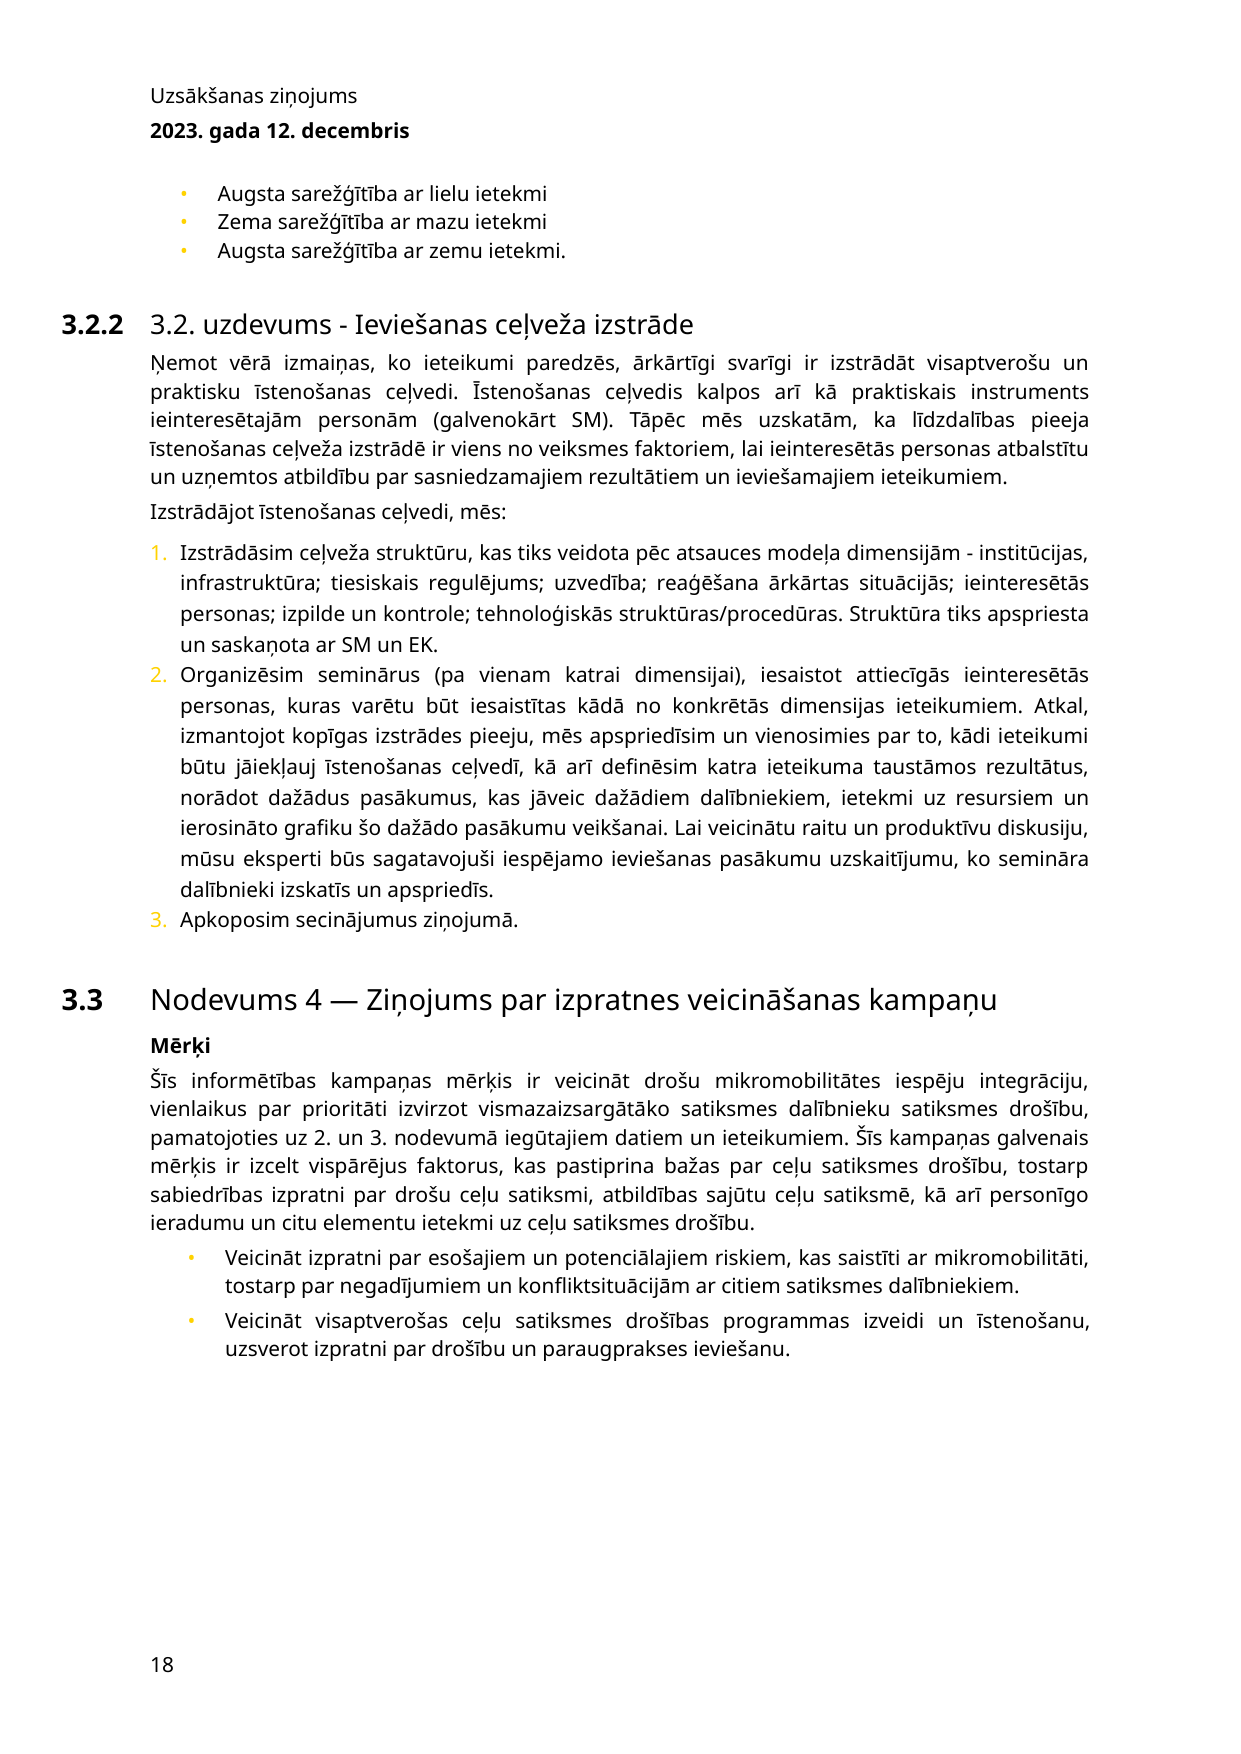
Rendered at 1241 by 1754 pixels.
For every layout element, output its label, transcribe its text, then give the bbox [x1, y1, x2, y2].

list Organizēsim seminārus (pa vienam katrai dimensijai), iesaistot attiecīgās ieinteresētās personas, kuras varētu būt iesaistītas kādā no konkrētās dimensijas ieteikumiem. Atkal, izmantojot kopīgas izstrādes pieeju, mēs apspriedīsim un vienosimies par to, kādi ieteikumi būtu jāiekļauj īstenošanas ceļvedī, kā arī definēsim katra ieteikuma taustāmos rezultātus, norādot dažādus pasākumus, kas jāveic dažādiem dalībniekiem, ietekmi uz resursiem un ierosināto grafiku šo dažādo pasākumu veikšanai. Lai veicinātu raitu un produktīvu diskusiju, mūsu eksperti būs sagatavojuši iespējamo ieviešanas pasākumu uzskaitījumu, ko semināra dalībnieki izskatīs un apspriedīs. [150, 660, 1090, 903]
text Nodevums 4 — Ziņojums par izpratnes veicināšanas kampaņu [61, 979, 1090, 1019]
subtitle 3.2. uzdevums - Ieviešanas ceļveža izstrāde [61, 305, 1090, 342]
text Šīs informētības kampaņas mērķis ir veicināt drošu mikromobilitātes iespēju integrāciju, vienlaikus par prioritāti izvirzot vismazaizsargātāko satiksmes dalībnieku satiksmes drošību, pamatojoties uz 2. un 3. nodevumā iegūtajiem datiem un ieteikumiem. Šīs kampaņas galvenais mērķis ir izcelt vispārējus faktorus, kas pastiprina bažas par ceļu satiksmes drošību, tostarp sabiedrības izpratni par drošu ceļu satiksmi, atbildības sajūtu ceļu satiksmē, kā arī personīgo ieradumu un citu elementu ietekmi uz ceļu satiksmes drošību. [150, 1066, 1090, 1237]
list Apkoposim secinājumus ziņojumā. [150, 905, 1090, 934]
subtitle Mērķi [150, 1031, 1090, 1060]
text Ņemot vērā izmaiņas, ko ieteikumi paredzēs, ārkārtīgi svarīgi ir izstrādāt visaptverošu un praktisku īstenošanas ceļvedi. Īstenošanas ceļvedis kalpos arī kā praktiskais instruments ieinteresētajām personām (galvenokārt SM). Tāpēc mēs uzskatām, ka līdzdalības pieeja īstenošanas ceļveža izstrādē ir viens no veiksmes faktoriem, lai ieinteresētās personas atbalstītu un uzņemtos atbildību par sasniedzamajiem rezultātiem un ieviešamajiem ieteikumiem. [150, 348, 1090, 491]
list Augsta sarežģītība ar zemu ietekmi. [180, 236, 1090, 264]
text Izstrādājot īstenošanas ceļvedi, mēs: [150, 497, 1090, 525]
list Augsta sarežģītība ar lielu ietekmi [180, 179, 1090, 207]
list Veicināt visaptverošas ceļu satiksmes drošības programmas izveidi un īstenošanu, uzsverot izpratni par drošību un paraugprakses ieviešanu. [187, 1306, 1090, 1363]
list Izstrādāsim ceļveža struktūru, kas tiks veidota pēc atsauces modeļa dimensijām - institūcijas, infrastruktūra; tiesiskais regulējums; uzvedība; reaģēšana ārkārtas situācijās; ieinteresētās personas; izpilde un kontrole; tehnoloģiskās struktūras/procedūras. Struktūra tiks apspriesta un saskaņota ar SM un EK. [150, 538, 1090, 658]
list Zema sarežģītība ar mazu ietekmi [180, 207, 1090, 236]
list Veicināt izpratni par esošajiem un potenciālajiem riskiem, kas saistīti ar mikromobilitāti, tostarp par negadījumiem un konfliktsituācijām ar citiem satiksmes dalībniekiem. [187, 1243, 1090, 1300]
